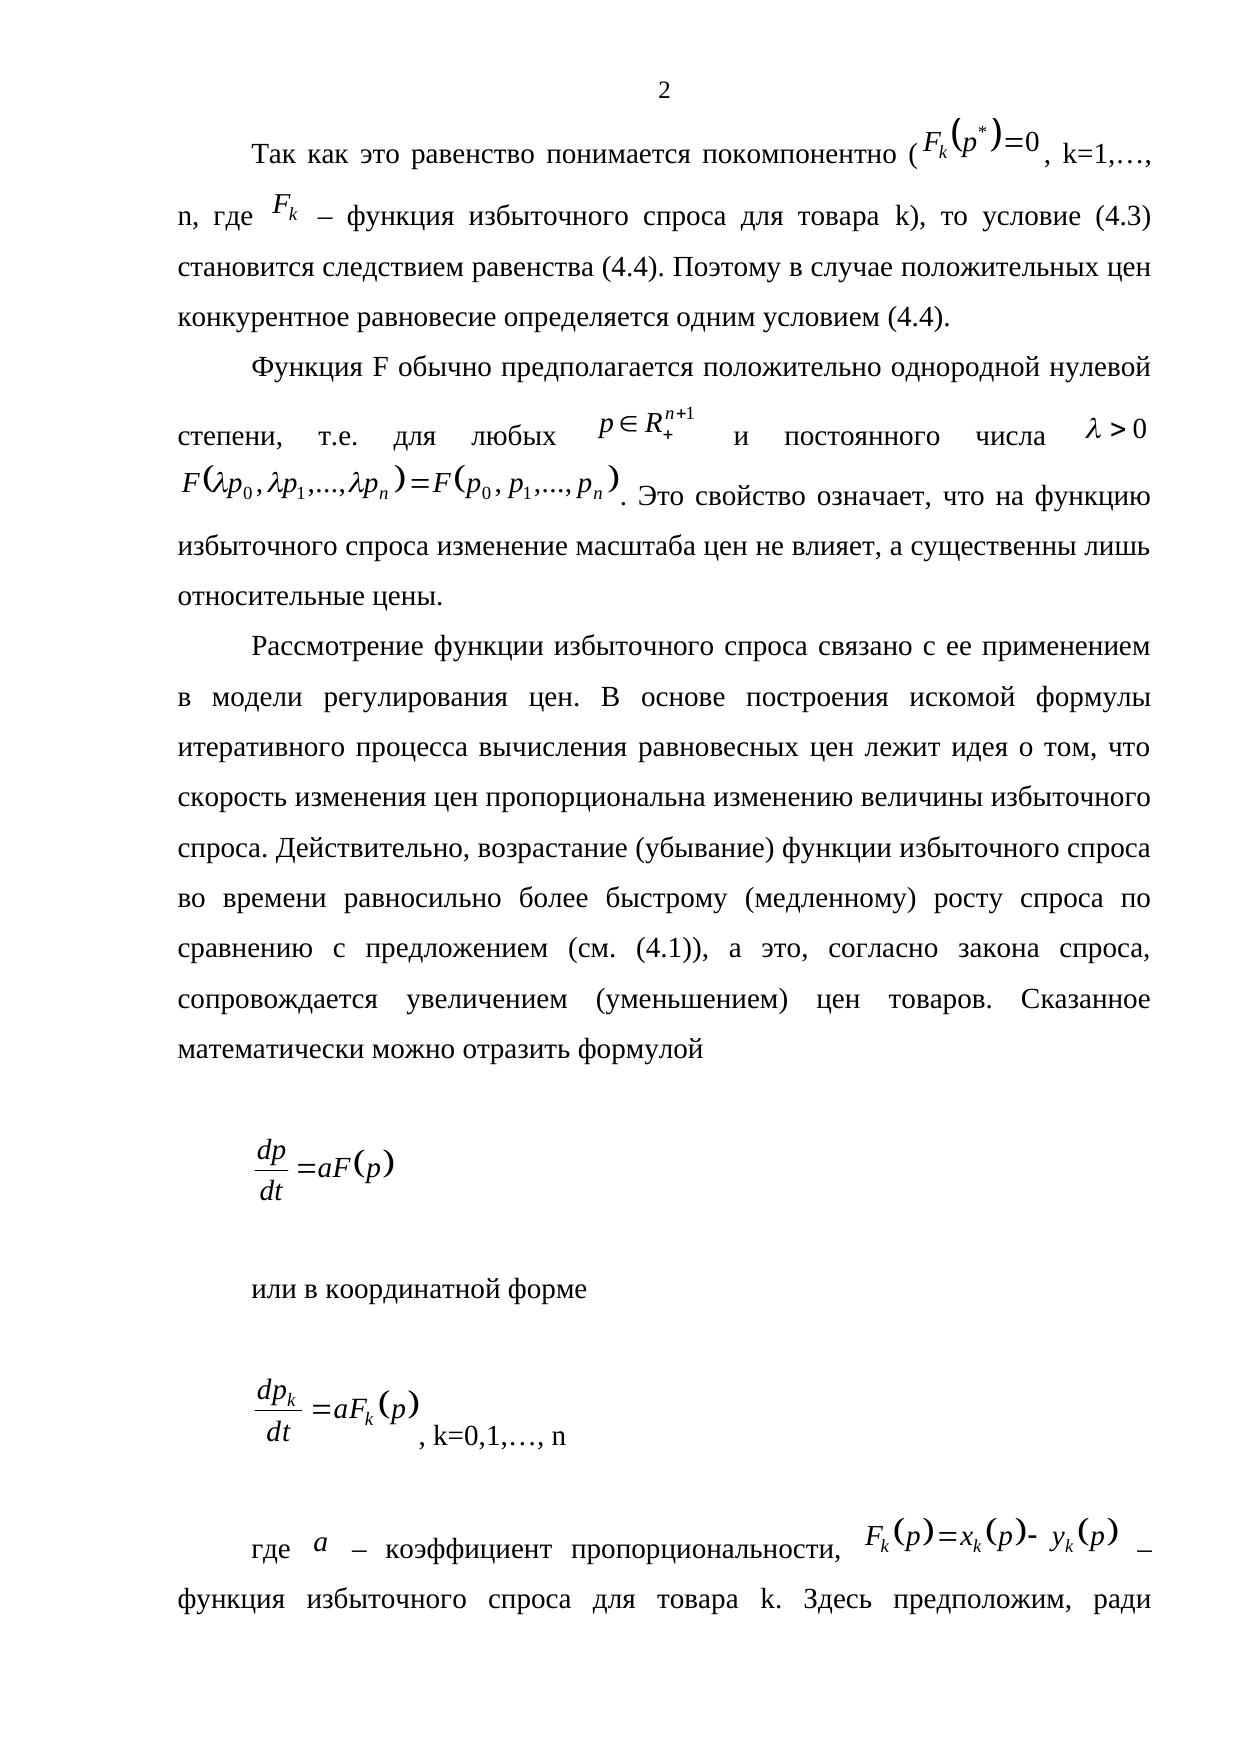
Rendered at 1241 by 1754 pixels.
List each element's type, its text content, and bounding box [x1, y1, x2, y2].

text или в координатной форме [177, 1271, 1152, 1305]
text Рассмотрение функции избыточного спроса связано с ее применением в модели регулирования цен. В основе построения искомой формулы итеративного процесса вычисления равновесных цен лежит идея о том, что скорость изменения цен пропорциональна изменению величины избыточного спроса. Действительно, возрастание (убывание) функции избыточного спроса во времени равносильно более быстрому (медленному) росту спроса по сравнению с предложением (см. (4.1)), а это, согласно закона спроса, сопровождается увеличением (уменьшением) цен товаров. Сказанное математически можно отразить формулой [177, 628, 1152, 1064]
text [177, 1519, 1152, 1615]
text Так как это равенство понимается покомпонентно (, k=1,…, n, где – функция избыточного спроса для товара k), то условие (4.3) становится следствием равенства (4.4). Поэтому в случае положительных цен конкурентное равновесие определяется одним условием (4.4). [177, 118, 1152, 333]
text , k=0,1,…, n [177, 1372, 1152, 1452]
text Функция F обычно предполагается положительно однородной нулевой степени, т.е. для любых и постоянного числа . Это свойство означает, что на функцию избыточного спроса изменение масштаба цен не влияет, а существенны лишь относительные цены. [177, 349, 1152, 612]
